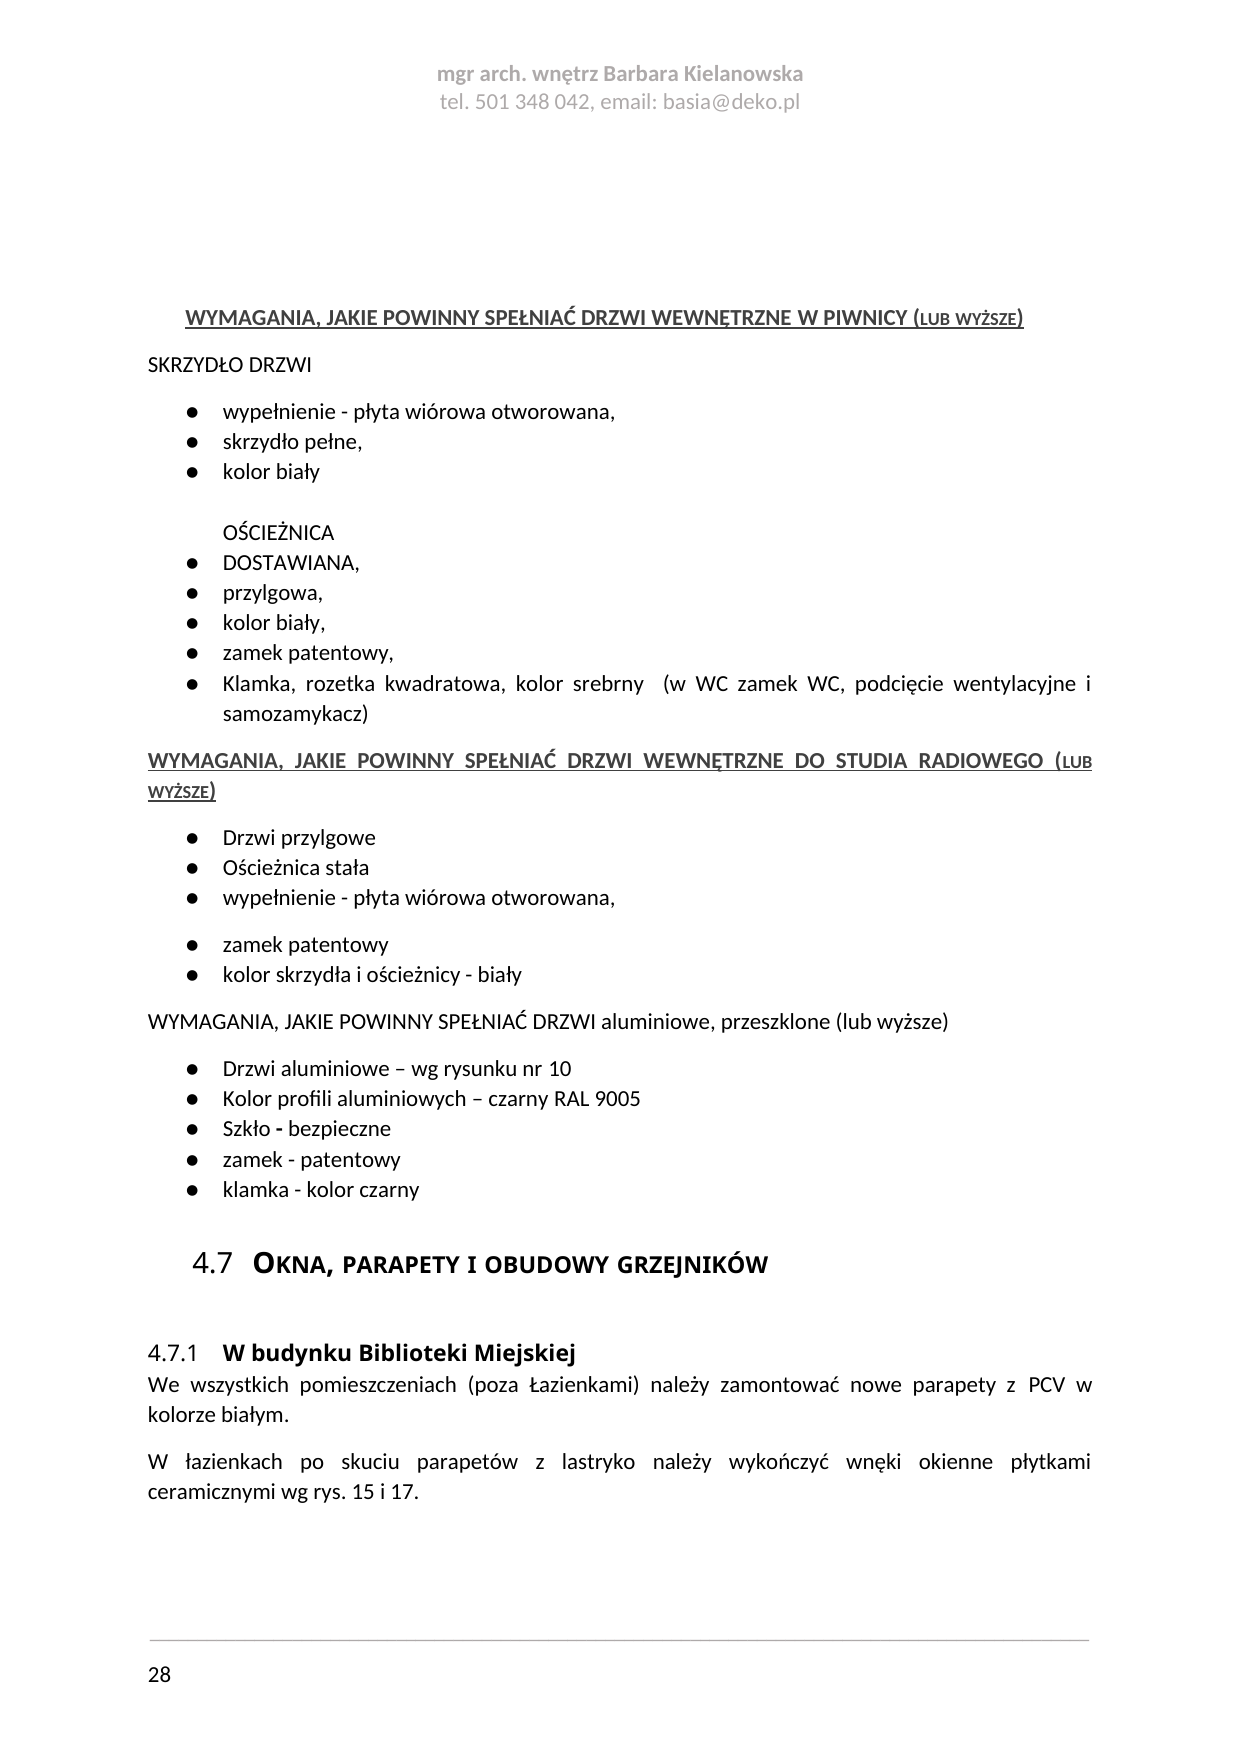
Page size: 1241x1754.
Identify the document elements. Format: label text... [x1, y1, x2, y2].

list Drzwi aluminiowe – wg rysunku nr 10 [185, 1054, 1092, 1082]
subtitle W budynku Biblioteki Miejskiej [148, 1336, 1092, 1368]
text SKRZYDŁO DRZWI [148, 350, 1092, 378]
list kolor biały [185, 457, 1092, 485]
list przylgowa, [185, 578, 1092, 606]
list Klamka, rozetka kwadratowa, kolor srebrny (w WC zamek WC, podcięcie wentylacyjne i samozamykacz) [185, 669, 1092, 727]
list wypełnienie - płyta wiórowa otworowana, [185, 397, 1092, 425]
list Ościeżnica stała [185, 853, 1092, 881]
list OŚCIEŻNICA [223, 518, 1092, 546]
list Kolor profili aluminiowych – czarny RAL 9005 [185, 1084, 1092, 1112]
list Szkło - bezpieczne [185, 1114, 1092, 1142]
subtitle Okna, parapety i obudowy grzejników [192, 1243, 1092, 1282]
list kolor biały, [185, 608, 1092, 636]
list kolor skrzydła i ościeżnicy - biały [185, 960, 1092, 988]
list wypełnienie - płyta wiórowa otworowana, [185, 883, 1092, 911]
text W łazienkach po skuciu parapetów z lastryko należy wykończyć wnęki okienne płytkami ceramicznymi wg rys. 15 i 17. [148, 1447, 1092, 1506]
list Drzwi przylgowe [185, 823, 1092, 851]
list zamek - patentowy [185, 1145, 1092, 1173]
list DOSTAWIANA, [185, 548, 1092, 576]
list skrzydło pełne, [185, 427, 1092, 455]
list klamka - kolor czarny [185, 1175, 1092, 1203]
list zamek patentowy [185, 930, 1092, 958]
list zamek patentowy, [185, 638, 1092, 666]
text We wszystkich pomieszczeniach (poza Łazienkami) należy zamontować nowe parapety z PCV w kolorze białym. [148, 1370, 1092, 1428]
